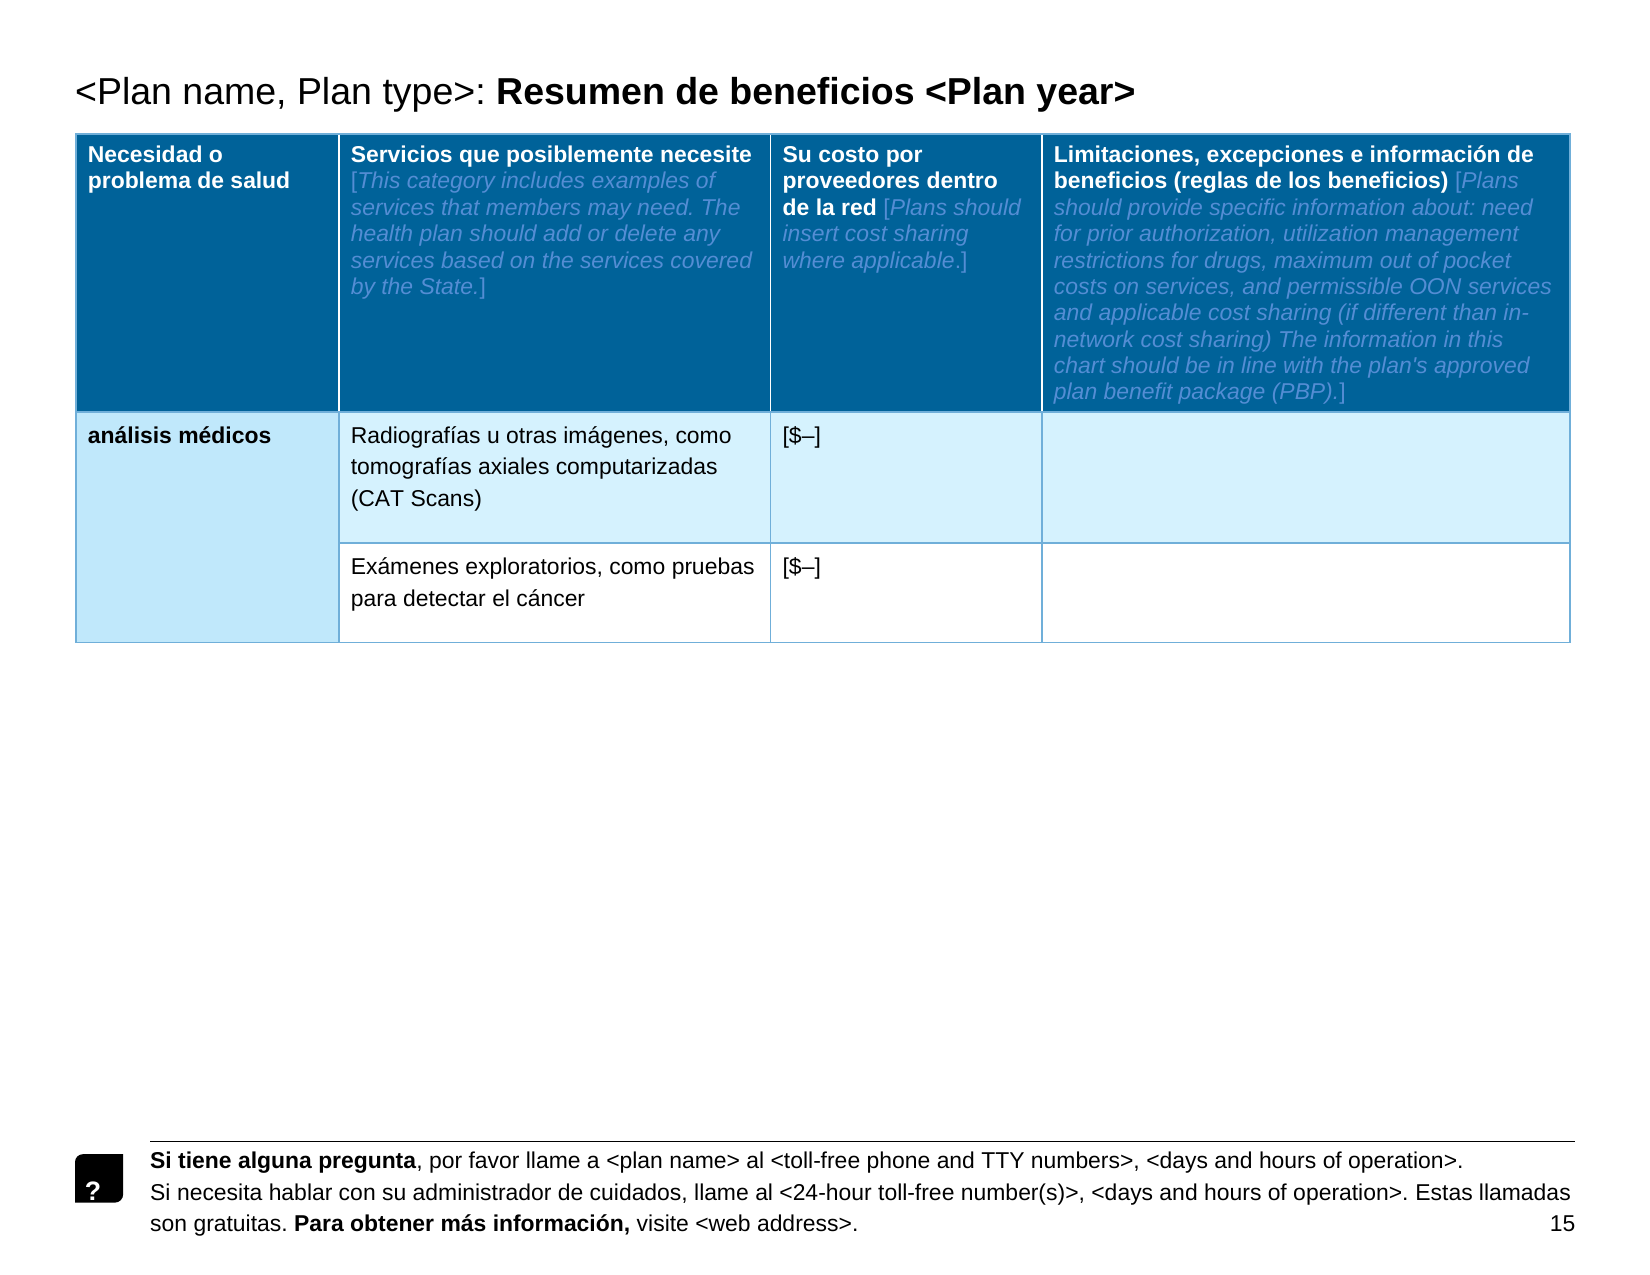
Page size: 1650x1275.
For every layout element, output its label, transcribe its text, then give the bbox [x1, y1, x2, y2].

table_header Su costo por proveedores dentro de la red [Plans should insert cost sharing where applicable.] [771, 135, 1041, 411]
table_header Necesidad o problema de salud [77, 135, 338, 411]
table_cell Exámenes exploratorios, como pruebas para detectar el cáncer [340, 544, 770, 642]
table_cell [$–] [771, 544, 1041, 642]
table_cell [1043, 413, 1569, 542]
table_cell [1043, 544, 1569, 642]
table_cell Usted necesita análisis médicos [77, 413, 338, 642]
table_header Limitaciones, excepciones e información de beneficios (reglas de los beneficios) [Plans should provide specific information about: need for prior authorization, utilization management restrictions for drugs, maximum out of pocket costs on services, and permissible OON services and applicable cost sharing (if different than in-network cost sharing) The information in this chart should be in line with the plan's approved plan benefit package (PBP).] [1043, 135, 1569, 411]
table_header Servicios que posiblemente necesite [This category includes examples of services that members may need. The health plan should add or delete any services based on the services covered by the State.] [340, 135, 770, 411]
table_cell Radiografías u otras imágenes, como tomografías axiales computarizadas (CAT Scans) [340, 413, 770, 542]
table_cell [$–] [771, 413, 1041, 542]
